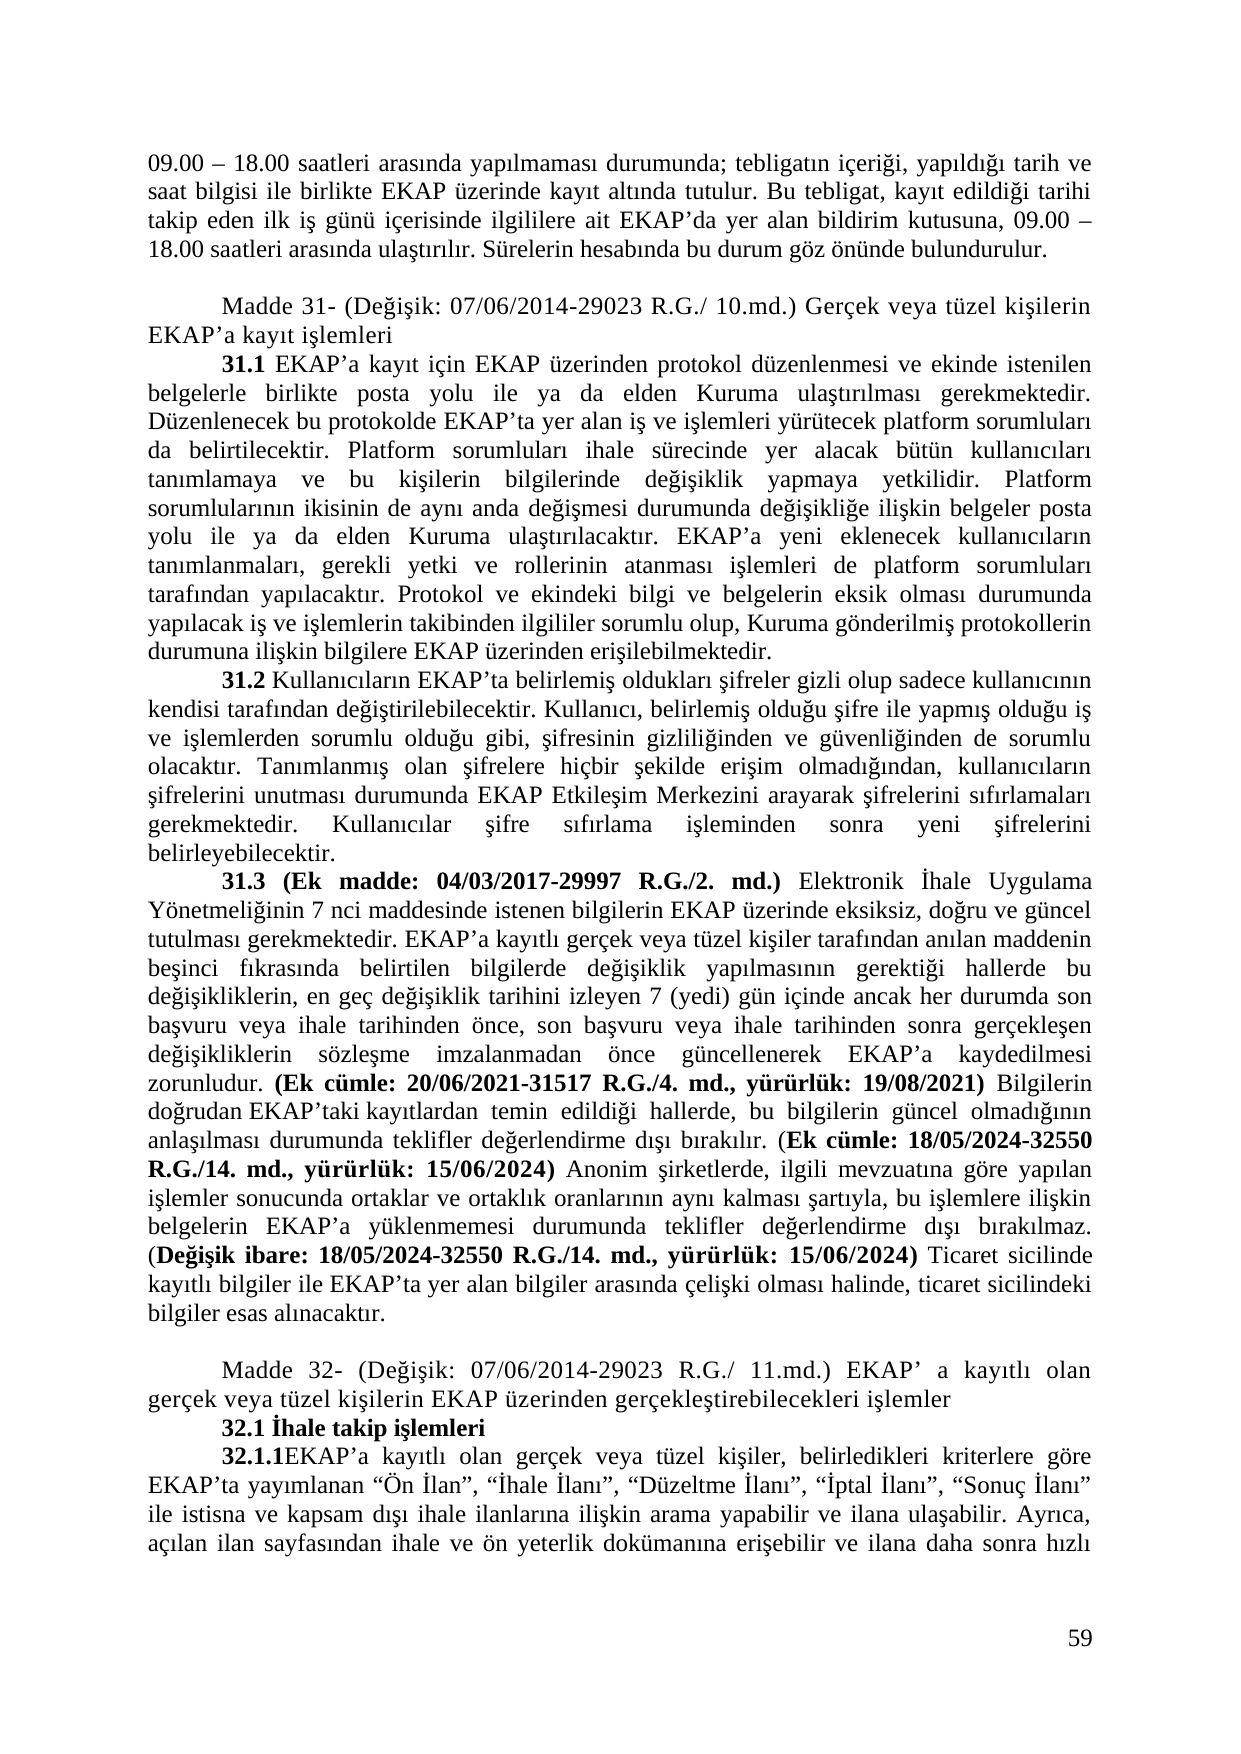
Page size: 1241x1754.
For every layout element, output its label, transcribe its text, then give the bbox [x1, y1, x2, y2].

subtitle Madde 32- (Değişik: 07/06/2014-29023 R.G./ 11.md.) EKAP’ a kayıtlı olan gerçek veya tüzel kişilerin EKAP üzerinden gerçekleştirebilecekleri işlemler [148, 1355, 1092, 1413]
text 31.1 EKAP’a kayıt için EKAP üzerinden protokol düzenlenmesi ve ekinde istenilen belgelerle birlikte posta yolu ile ya da elden Kuruma ulaştırılması gerekmektedir. Düzenlenecek bu protokolde EKAP’ta yer alan iş ve işlemleri yürütecek platform sorumluları da belirtilecektir. Platform sorumluları ihale sürecinde yer alacak bütün kullanıcıları tanımlamaya ve bu kişilerin bilgilerinde değişiklik yapmaya yetkilidir. Platform sorumlularının ikisinin de aynı anda değişmesi durumunda değişikliğe ilişkin belgeler posta yolu ile ya da elden Kuruma ulaştırılacaktır. EKAP’a yeni eklenecek kullanıcıların tanımlanmaları, gerekli yetki ve rollerinin atanması işlemleri de platform sorumluları tarafından yapılacaktır. Protokol ve ekindeki bilgi ve belgelerin eksik olması durumunda yapılacak iş ve işlemlerin takibinden ilgililer sorumlu olup, Kuruma gönderilmiş protokollerin durumuna ilişkin bilgilere EKAP üzerinden erişilebilmektedir. [148, 349, 1092, 665]
text 31.2 Kullanıcıların EKAP’ta belirlemiş oldukları şifreler gizli olup sadece kullanıcının kendisi tarafından değiştirilebilecektir. Kullanıcı, belirlemiş olduğu şifre ile yapmış olduğu iş ve işlemlerden sorumlu olduğu gibi, şifresinin gizliliğinden ve güvenliğinden de sorumlu olacaktır. Tanımlanmış olan şifrelere hiçbir şekilde erişim olmadığından, kullanıcıların şifrelerini unutması durumunda EKAP Etkileşim Merkezini arayarak şifrelerini sıfırlamaları gerekmektedir. Kullanıcılar şifre sıfırlama işleminden sonra yeni şifrelerini belirleyebilecektir. [148, 665, 1092, 866]
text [148, 1441, 1092, 1556]
subtitle Madde 31- (Değişik: 07/06/2014-29023 R.G./ 10.md.) Gerçek veya tüzel kişilerin EKAP’a kayıt işlemleri [148, 291, 1092, 349]
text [148, 148, 1092, 263]
text 31.3 (Ek madde: 04/03/2017-29997 R.G./2. md.) Elektronik İhale Uygulama Yönetmeliğinin 7 nci maddesinde istenen bilgilerin EKAP üzerinde eksiksiz, doğru ve güncel tutulması gerekmektedir. EKAP’a kayıtlı gerçek veya tüzel kişiler tarafından anılan maddenin beşinci fıkrasında belirtilen bilgilerde değişiklik yapılmasının gerektiği hallerde bu değişikliklerin, en geç değişiklik tarihini izleyen 7 (yedi) gün içinde ancak her durumda son başvuru veya ihale tarihinden önce, son başvuru veya ihale tarihinden sonra gerçekleşen değişikliklerin sözleşme imzalanmadan önce güncellenerek EKAP’a kaydedilmesi zorunludur. (Ek cümle: 20/06/2021-31517 R.G./4. md., yürürlük: 19/08/2021) Bilgilerin doğrudan EKAP’taki kayıtlardan temin edildiği hallerde, bu bilgilerin güncel olmadığının anlaşılması durumunda teklifler değerlendirme dışı bırakılır. (Ek cümle: 18/05/2024-32550 R.G./14. md., yürürlük: 15/06/2024) Anonim şirketlerde, ilgili mevzuatına göre yapılan işlemler sonucunda ortaklar ve ortaklık oranlarının aynı kalması şartıyla, bu işlemlere ilişkin belgelerin EKAP’a yüklenmemesi durumunda teklifler değerlendirme dışı bırakılmaz. (Değişik ibare: 18/05/2024-32550 R.G./14. md., yürürlük: 15/06/2024) Ticaret sicilinde kayıtlı bilgiler ile EKAP’ta yer alan bilgiler arasında çelişki olması halinde, ticaret sicilindeki bilgiler esas alınacaktır. [148, 866, 1092, 1326]
subtitle 32.1 İhale takip işlemleri [148, 1413, 1092, 1441]
